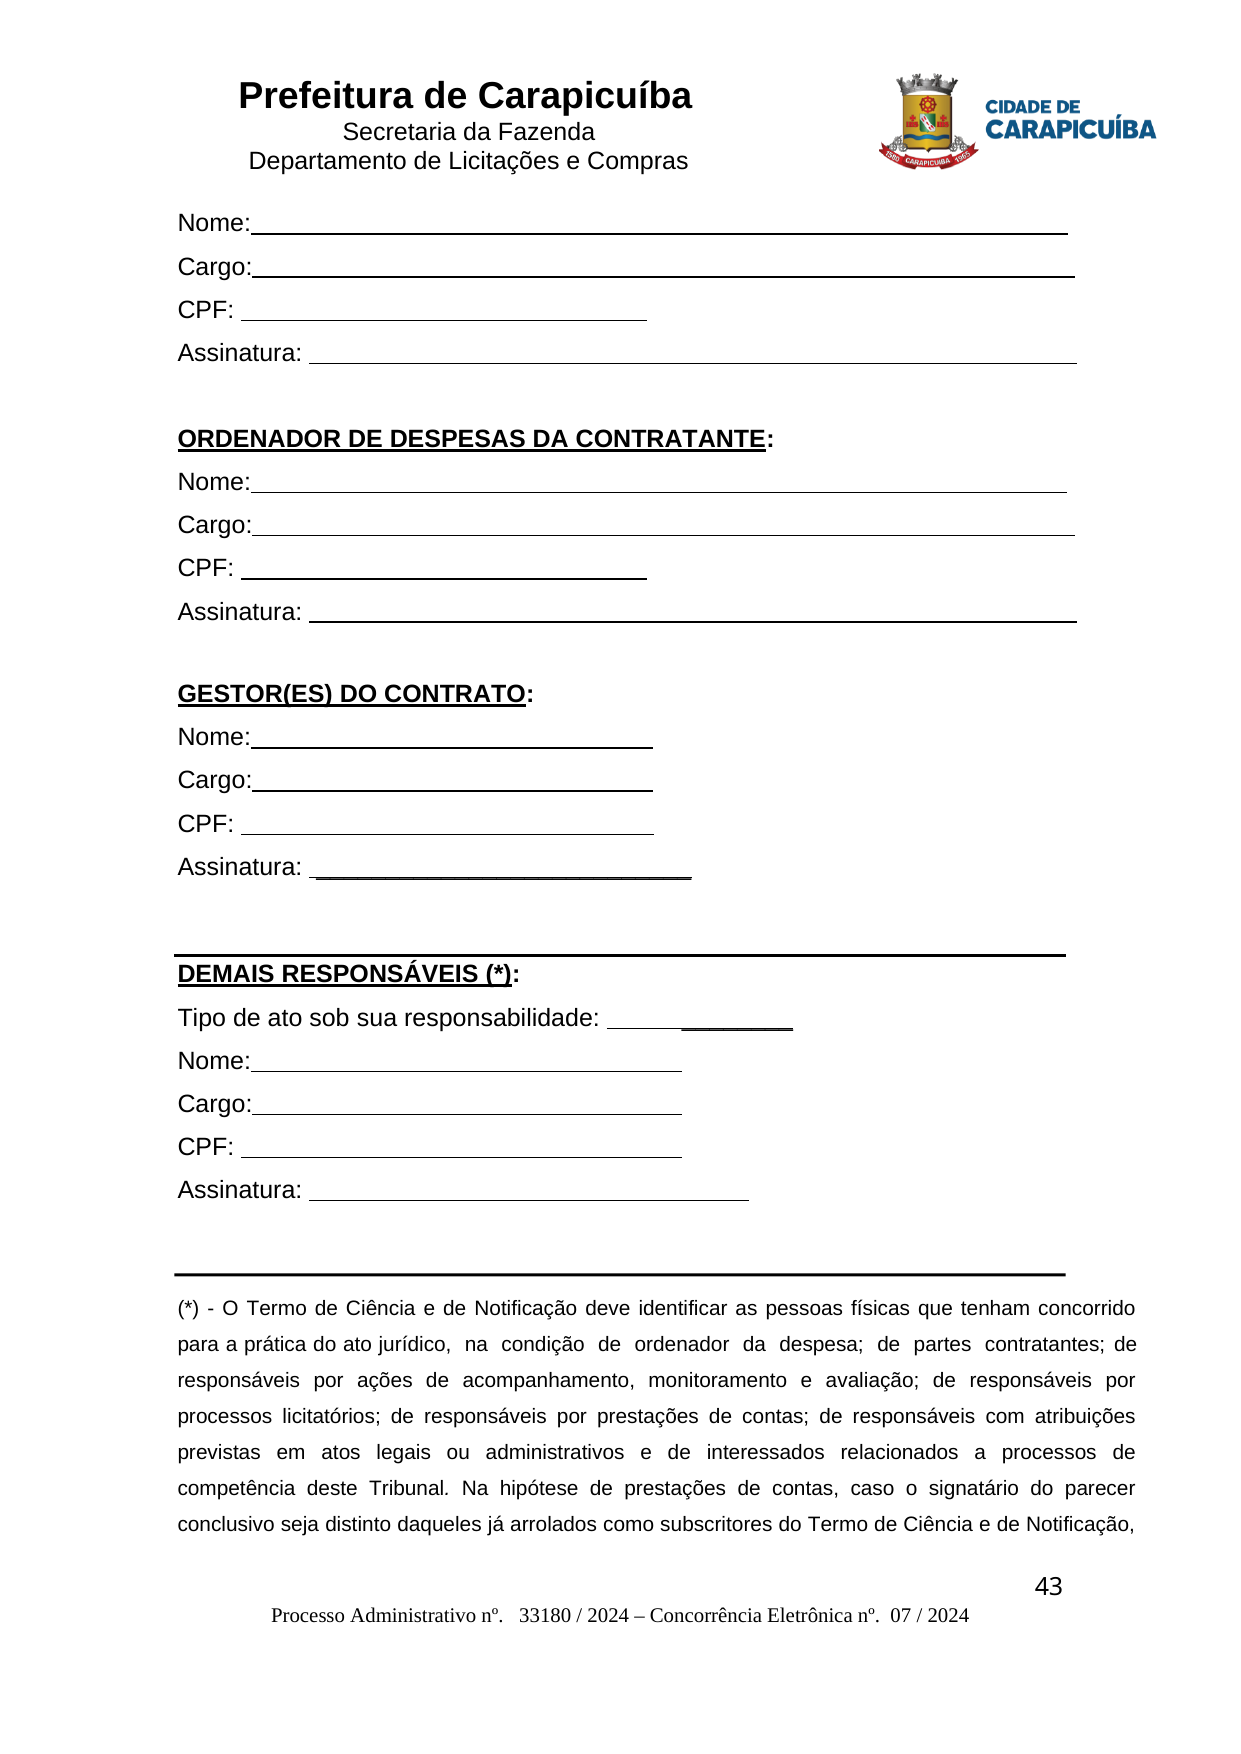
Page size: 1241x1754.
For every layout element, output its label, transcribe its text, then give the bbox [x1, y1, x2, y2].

text Assinatura: [177, 597, 1137, 625]
text DEMAIS RESPONSÁVEIS (*): [177, 959, 1137, 988]
text Assinatura: [177, 1175, 1137, 1204]
text Cargo: [177, 252, 1137, 280]
text CPF: [177, 1132, 1137, 1161]
text Assinatura: ___________________________ [177, 852, 1137, 880]
text CPF: [177, 295, 1137, 323]
text Assinatura: [177, 338, 1137, 367]
text Tipo de ato sob sua responsabilidade: ________ Nome: [177, 1003, 1137, 1074]
text ORDENADOR DE DESPESAS DA CONTRATANTE: [177, 424, 1137, 453]
text Nome: [177, 722, 1137, 751]
text GESTOR(ES) DO CONTRATO: [177, 679, 1137, 708]
text Nome: [177, 467, 1137, 496]
text Cargo: [177, 765, 1137, 794]
text Cargo: [177, 1089, 1137, 1118]
text Nome: [177, 208, 1137, 237]
text Cargo: [177, 510, 1137, 539]
text CPF: [177, 808, 1137, 837]
picture [877, 65, 1159, 172]
text CPF: [177, 553, 1137, 582]
